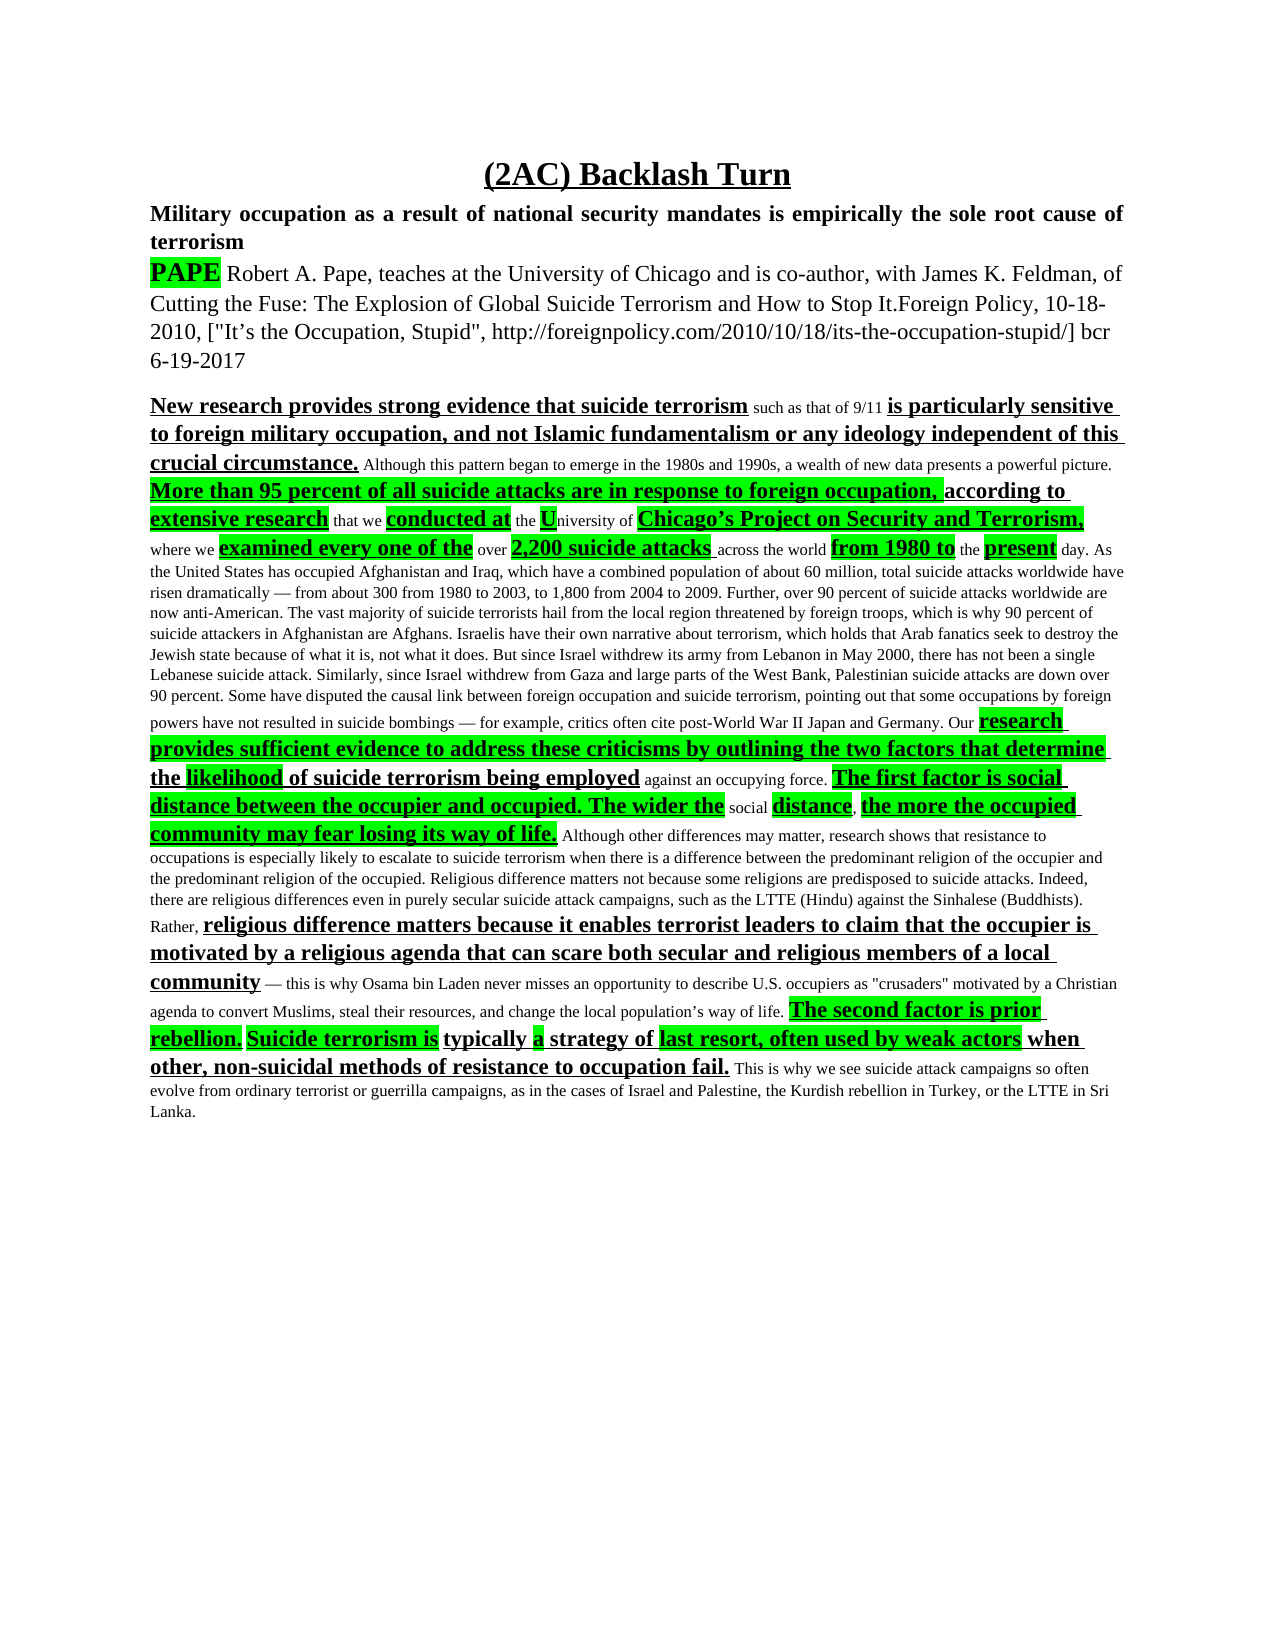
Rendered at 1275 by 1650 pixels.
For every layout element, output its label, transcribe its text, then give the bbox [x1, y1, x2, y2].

text PAPE Robert A. Pape, teaches at the University of Chicago and is co-author, with James K. Feldman, of Cutting the Fuse: The Explosion of Global Suicide Terrorism and How to Stop It.Foreign Policy, 10-18-2010, ["It’s the Occupation, Stupid", http://foreignpolicy.com/2010/10/18/its-the-occupation-stupid/] bcr 6-19-2017 [150, 257, 1125, 373]
subtitle (2AC) Backlash Turn [150, 154, 1125, 192]
text New research provides strong evidence that suicide terrorism such as that of 9/11 is particularly sensitive to foreign military occupation, and not Islamic fundamentalism or any ideology independent of this crucial circumstance. Although this pattern began to emerge in the 1980s and 1990s, a wealth of new data presents a powerful picture. More than 95 percent of all suicide attacks are in response to foreign occupation, according to extensive research that we conducted at the University of Chicago’s Project on Security and Terrorism, where we examined every one of the over 2,200 suicide attacks across the world from 1980 to the present day. As the United States has occupied Afghanistan and Iraq, which have a combined population of about 60 million, total suicide attacks worldwide have risen dramatically — from about 300 from 1980 to 2003, to 1,800 from 2004 to 2009. Further, over 90 percent of suicide attacks worldwide are now anti-American. The vast majority of suicide terrorists hail from the local region threatened by foreign troops, which is why 90 percent of suicide attackers in Afghanistan are Afghans. Israelis have their own narrative about terrorism, which holds that Arab fanatics seek to destroy the Jewish state because of what it is, not what it does. But since Israel withdrew its army from Lebanon in May 2000, there has not been a single Lebanese suicide attack. Similarly, since Israel withdrew from Gaza and large parts of the West Bank, Palestinian suicide attacks are down over 90 percent. Some have disputed the causal link between foreign occupation and suicide terrorism, pointing out that some occupations by foreign powers have not resulted in suicide bombings — for example, critics often cite post-World War II Japan and Germany. Our research provides sufficient evidence to address these criticisms by outlining the two factors that determine the likelihood of suicide terrorism being employed against an occupying force. The first factor is social distance between the occupier and occupied. The wider the social distance, the more the occupied community may fear losing its way of life. Although other differences may matter, research shows that resistance to occupations is especially likely to escalate to suicide terrorism when there is a difference between the predominant religion of the occupier and the predominant religion of the occupied. Religious difference matters not because some religions are predisposed to suicide attacks. Indeed, there are religious differences even in purely secular suicide attack campaigns, such as the LTTE (Hindu) against the Sinhalese (Buddhists). Rather, religious difference matters because it enables terrorist leaders to claim that the occupier is motivated by a religious agenda that can scare both secular and religious members of a local community — this is why Osama bin Laden never misses an opportunity to describe U.S. occupiers as "crusaders" motivated by a Christian agenda to convert Muslims, steal their resources, and change the local population’s way of life. The second factor is prior rebellion. Suicide terrorism is typically a strategy of last resort, often used by weak actors when other, non-suicidal methods of resistance to occupation fail. This is why we see suicide attack campaigns so often evolve from ordinary terrorist or guerrilla campaigns, as in the cases of Israel and Palestine, the Kurdish rebellion in Turkey, or the LTTE in Sri Lanka. [150, 444, 1125, 1121]
subtitle Military occupation as a result of national security mandates is empirically the sole root cause of terrorism [150, 200, 1125, 254]
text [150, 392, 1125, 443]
